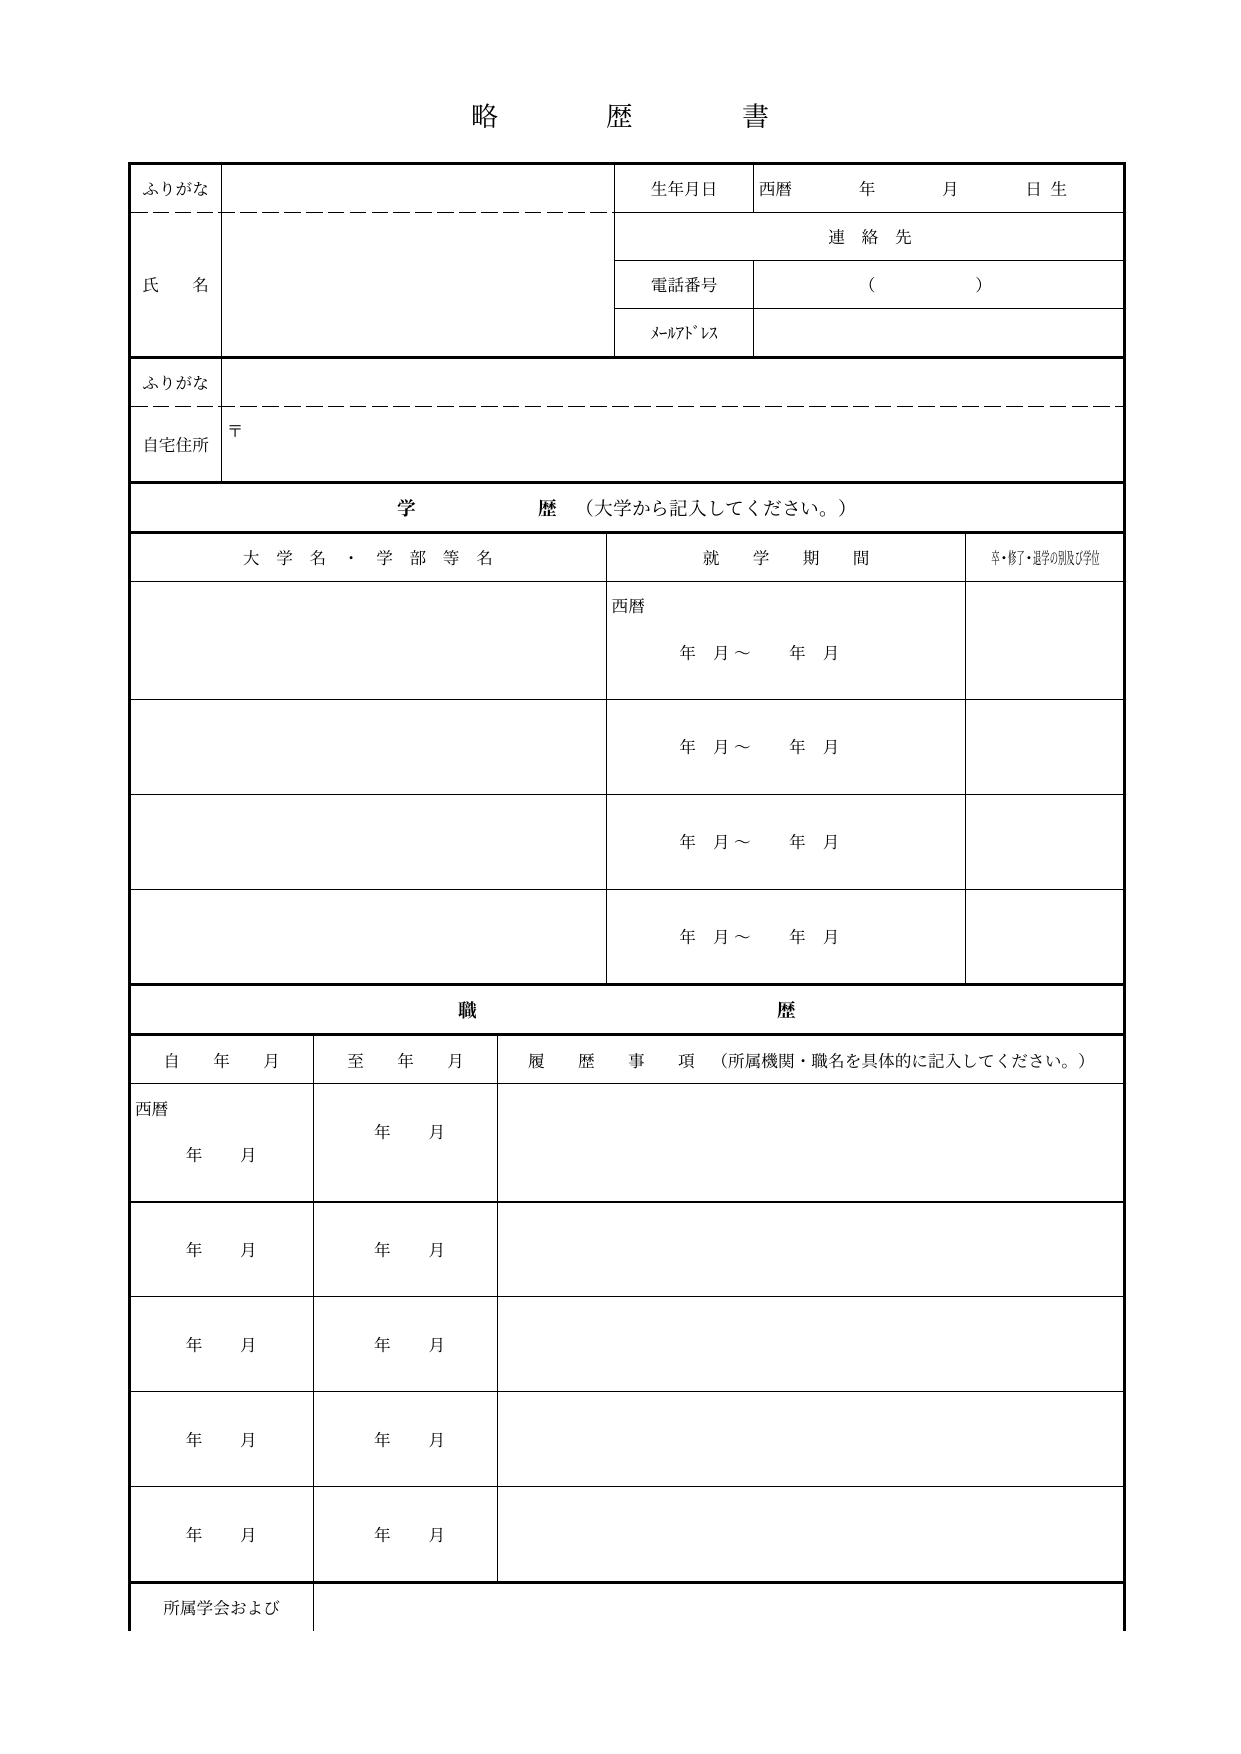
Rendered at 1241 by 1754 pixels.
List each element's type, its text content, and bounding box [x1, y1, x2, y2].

table_cell [966, 890, 1123, 983]
table_cell 年 月 [131, 1297, 313, 1391]
table_cell 年 月 [314, 1487, 497, 1581]
table_cell 自 年 月 [131, 1036, 313, 1083]
table_cell 履 歴 事 項 （所属機関・職名を具体的に記入してください。） [498, 1036, 1123, 1083]
table_cell [754, 309, 1123, 356]
table_cell 年 月 ～ 年 月 [607, 700, 965, 794]
table_cell [966, 582, 1123, 699]
table_cell 連 絡 先 [615, 213, 1123, 260]
table_cell 学 歴 （大学から記入してください。） [131, 484, 1123, 531]
table_cell 就 学 期 間 [607, 534, 965, 581]
table_cell （ ） [754, 261, 1123, 308]
table_cell 年 月 ～ 年 月 [607, 890, 965, 983]
table_cell [498, 1203, 1123, 1296]
table_cell 年 月 [131, 1203, 313, 1296]
table_cell [131, 795, 606, 888]
table_header [222, 165, 614, 212]
table_cell [498, 1487, 1123, 1581]
table_cell ﾒｰﾙｱﾄﾞﾚｽ [615, 309, 753, 356]
table_cell [131, 700, 606, 794]
table_header 生年月日 [615, 165, 753, 212]
table_cell [222, 212, 614, 356]
table_header ふりがな [131, 165, 221, 212]
table_cell 至 年 月 [314, 1036, 497, 1083]
table_cell 年 月 ～ 年 月 [607, 795, 965, 888]
table_cell [314, 1584, 1123, 1631]
table_cell [222, 359, 1123, 406]
table_cell [966, 700, 1123, 794]
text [118, 92, 1122, 139]
table_cell 〒 [222, 406, 1123, 481]
table_cell 年 月 [314, 1203, 497, 1296]
table_cell 電話番号 [615, 261, 753, 308]
table_cell [498, 1392, 1123, 1486]
table_cell [966, 795, 1123, 888]
table_cell 年 月 [314, 1297, 497, 1391]
table_cell [131, 582, 606, 699]
table_cell ふりがな [131, 359, 221, 406]
table_cell 年 月 [131, 1487, 313, 1581]
table_cell 卒･修了･退学の別及び学位 [966, 534, 1123, 581]
table_header 西暦 年 月 日 生 [754, 165, 1123, 212]
table_cell [131, 890, 606, 983]
table_cell 自宅住所 [131, 406, 221, 481]
table_cell 年 月 [314, 1392, 497, 1486]
table_cell 所属学会および 受賞等 [131, 1584, 313, 1631]
table_cell [498, 1297, 1123, 1391]
table_cell 年 月 [314, 1084, 497, 1201]
table_cell 西暦 年 月 [131, 1084, 313, 1201]
table_cell 職 歴 [131, 986, 1123, 1033]
table_cell 西暦 年 月 ～ 年 月 [607, 582, 965, 699]
table_cell 氏 名 [131, 212, 221, 356]
table_cell 年 月 [131, 1392, 313, 1486]
table_cell 大 学 名 ・ 学 部 等 名 [131, 534, 606, 581]
table_cell [498, 1084, 1123, 1201]
